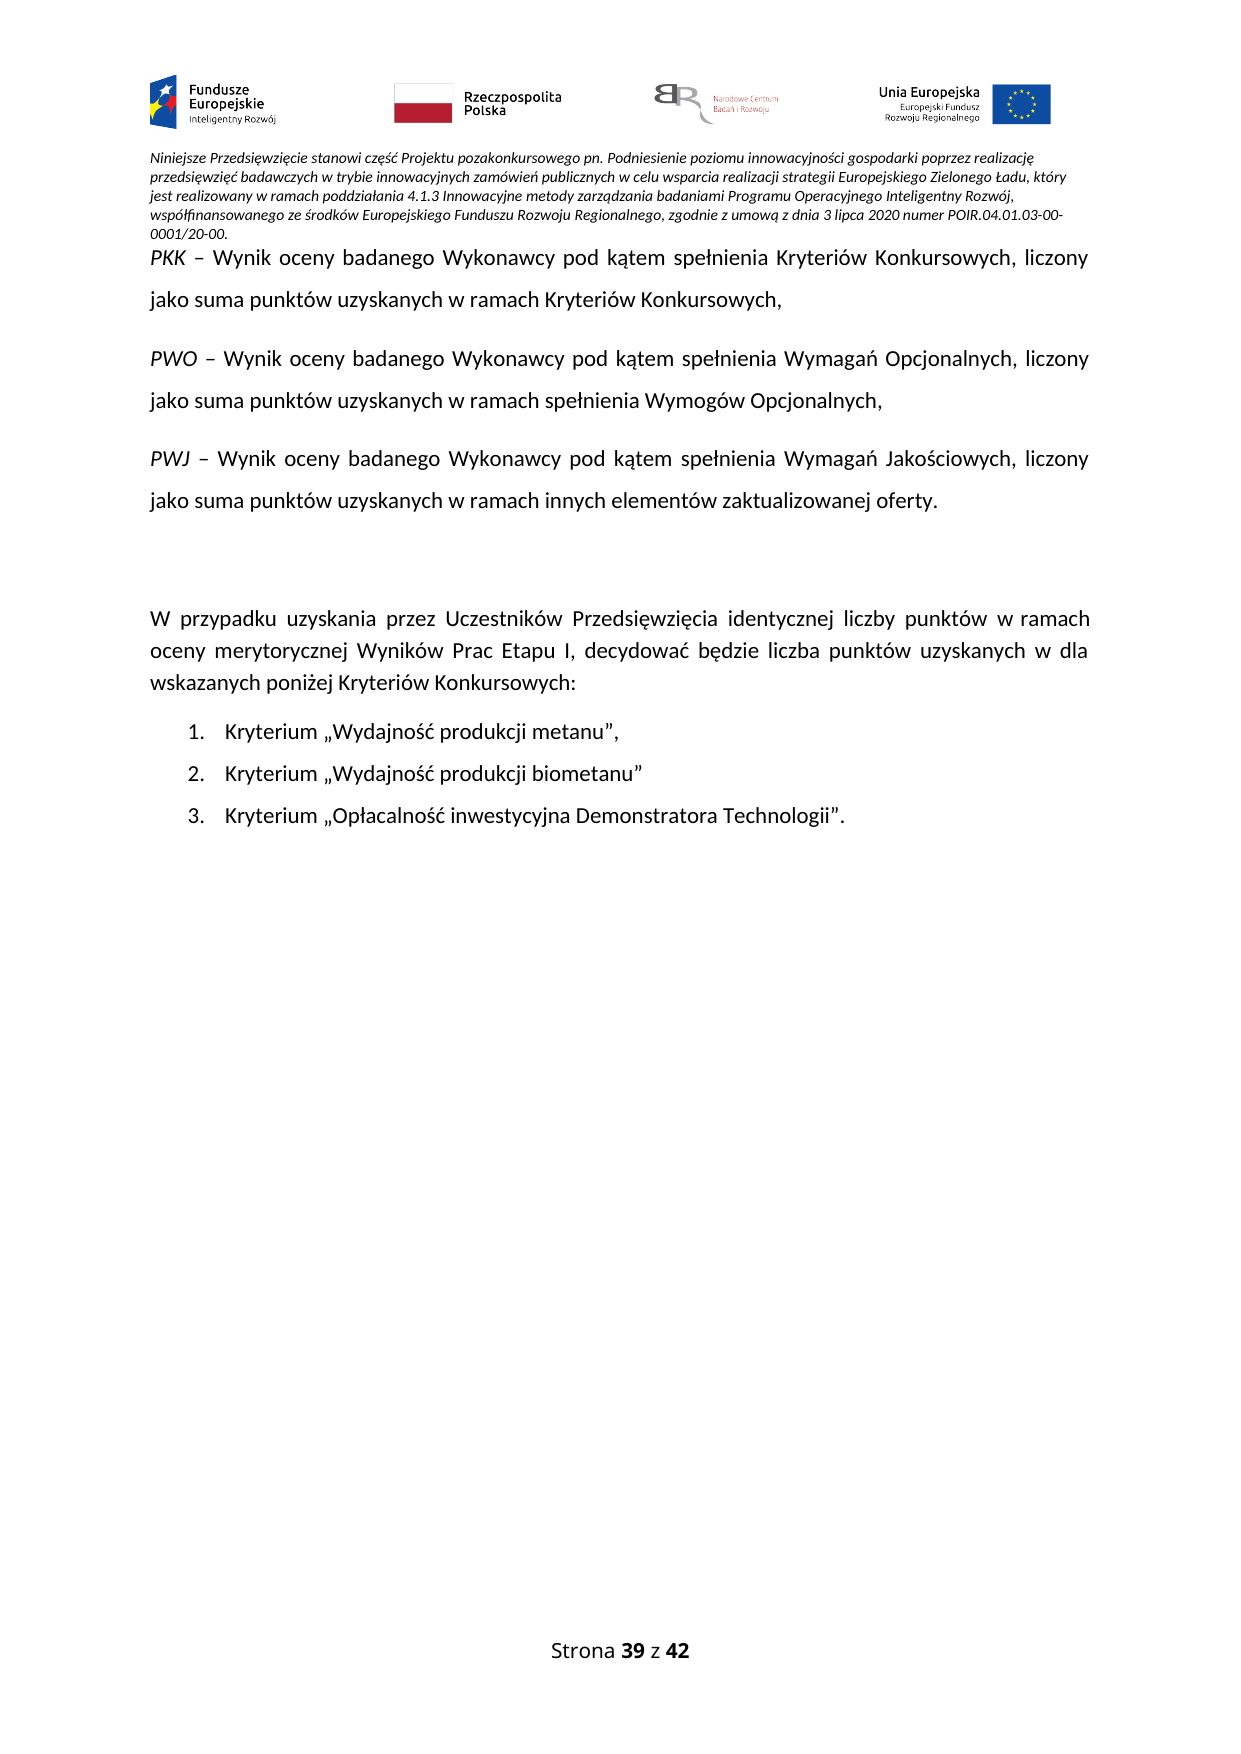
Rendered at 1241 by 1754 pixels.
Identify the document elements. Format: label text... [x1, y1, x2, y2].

list Kryterium „Wydajność produkcji metanu”, [187, 717, 1090, 745]
list Kryterium „Wydajność produkcji biometanu” [187, 759, 1090, 787]
text PKK – Wynik oceny badanego Wykonawcy pod kątem spełnienia Kryteriów Konkursowych, liczony jako suma punktów uzyskanych w ramach Kryteriów Konkursowych, [150, 243, 1090, 313]
text W przypadku uzyskania przez Uczestników Przedsięwzięcia identycznej liczby punktów w ramach oceny merytorycznej Wyników Prac Etapu I, decydować będzie liczba punktów uzyskanych w dla wskazanych poniżej Kryteriów Konkursowych: [150, 604, 1090, 696]
text PWO – Wynik oceny badanego Wykonawcy pod kątem spełnienia Wymagań Opcjonalnych, liczony jako suma punktów uzyskanych w ramach spełnienia Wymogów Opcjonalnych, [150, 344, 1090, 414]
text PWJ – Wynik oceny badanego Wykonawcy pod kątem spełnienia Wymagań Jakościowych, liczony jako suma punktów uzyskanych w ramach innych elementów zaktualizowanej oferty. [150, 444, 1090, 514]
list Kryterium „Opłacalność inwestycyjna Demonstratora Technologii”. [187, 801, 1090, 829]
picture [150, 75, 1051, 129]
